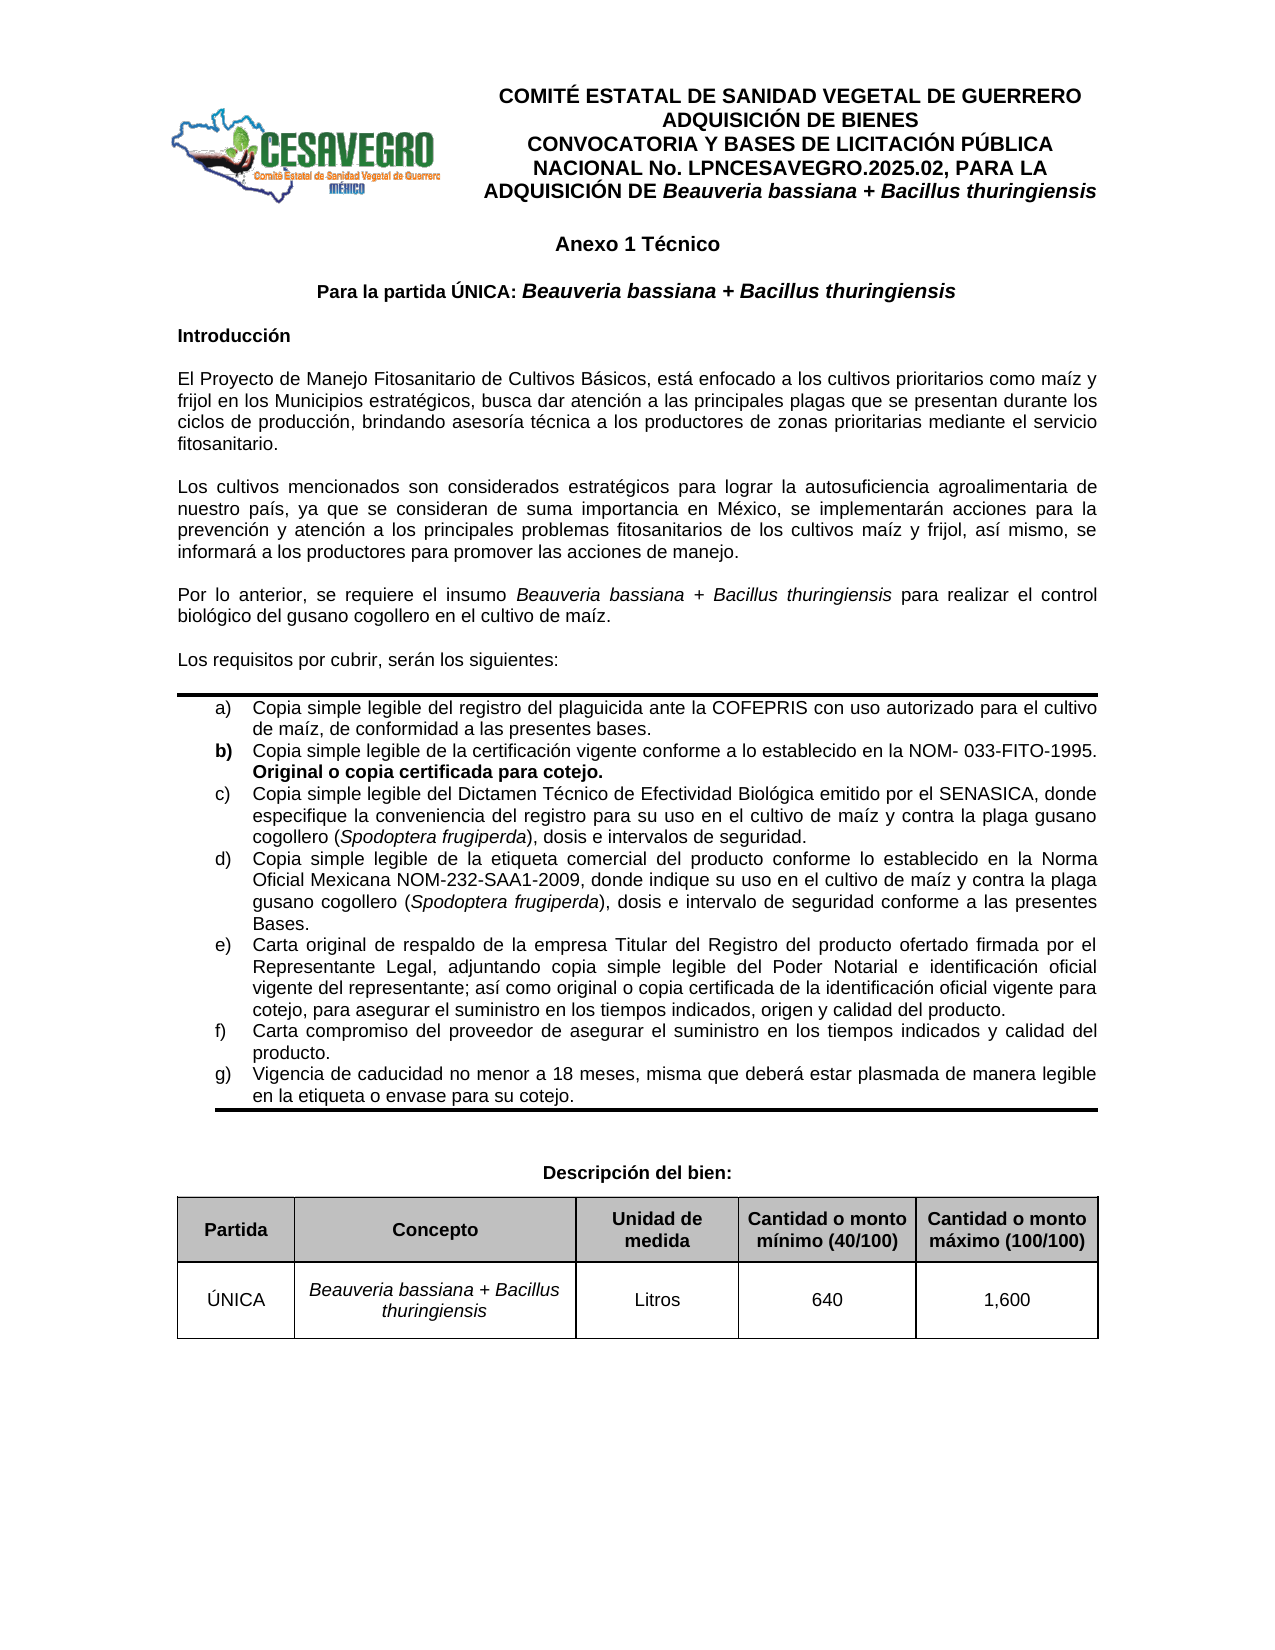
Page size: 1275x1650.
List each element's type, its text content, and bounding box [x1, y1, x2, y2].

list Copia simple legible del registro del plaguicida ante la COFEPRIS con uso autorizado para el cultivo de maíz, de conformidad a las presentes bases. [215, 697, 1098, 740]
list Copia simple legible de la certificación vigente conforme a lo establecido en la NOM- 033-FITO-1995. Original o copia certificada para cotejo. [215, 740, 1098, 783]
text El Proyecto de Manejo Fitosanitario de Cultivos Básicos, está enfocado a los cultivos prioritarios como maíz y frijol en los Municipios estratégicos, busca dar atención a las principales plagas que se presentan durante los ciclos de producción, brindando asesoría técnica a los productores de zonas prioritarias mediante el servicio fitosanitario. [177, 368, 1098, 454]
table_header Cantidad o monto mínimo (40/100) [739, 1198, 915, 1261]
list Copia simple legible de la etiqueta comercial del producto conforme lo establecido en la Norma Oficial Mexicana NOM-232-SAA1-2009, donde indique su uso en el cultivo de maíz y contra la plaga gusano cogollero (Spodoptera frugiperda), dosis e intervalo de seguridad conforme a las presentes Bases. [215, 848, 1098, 934]
table_cell Beauveria bassiana + Bacillus thuringiensis [295, 1263, 575, 1337]
list Copia simple legible del Dictamen Técnico de Efectividad Biológica emitido por el SENASICA, donde especifique la conveniencia del registro para su uso en el cultivo de maíz y contra la plaga gusano cogollero (Spodoptera frugiperda), dosis e intervalos de seguridad. [215, 783, 1098, 848]
table_header Unidad de medida [577, 1198, 738, 1261]
table_header Cantidad o monto máximo (100/100) [917, 1198, 1097, 1261]
text Para la partida ÚNICA: Beauveria bassiana + Bacillus thuringiensis [177, 279, 1098, 303]
list Vigencia de caducidad no menor a 18 meses, misma que deberá estar plasmada de manera legible en la etiqueta o envase para su cotejo. [215, 1063, 1098, 1108]
table_header Partida [178, 1198, 294, 1261]
text Por lo anterior, se requiere el insumo Beauveria bassiana + Bacillus thuringiensis para realizar el control biológico del gusano cogollero en el cultivo de maíz. [177, 584, 1098, 627]
list Carta original de respaldo de la empresa Titular del Registro del producto ofertado firmada por el Representante Legal, adjuntando copia simple legible del Poder Notarial e identificación oficial vigente del representante; así como original o copia certificada de la identificación oficial vigente para cotejo, para asegurar el suministro en los tiempos indicados, origen y calidad del producto. [215, 934, 1098, 1020]
list Carta compromiso del proveedor de asegurar el suministro en los tiempos indicados y calidad del producto. [215, 1020, 1098, 1063]
text Anexo 1 Técnico [177, 231, 1098, 255]
table_cell 1,600 [917, 1263, 1097, 1337]
table_cell ÚNICA [178, 1263, 294, 1337]
picture [171, 108, 440, 205]
text Introducción [177, 325, 1098, 346]
table_cell 640 [739, 1263, 915, 1337]
text Los cultivos mencionados son considerados estratégicos para lograr la autosuficiencia agroalimentaria de nuestro país, ya que se consideran de suma importancia en México, se implementarán acciones para la prevención y atención a los principales problemas fitosanitarios de los cultivos maíz y frijol, así mismo, se informará a los productores para promover las acciones de manejo. [177, 476, 1098, 562]
table_header Concepto [295, 1198, 575, 1261]
text Los requisitos por cubrir, serán los siguientes: [177, 648, 1098, 670]
text Descripción del bien: [177, 1155, 1098, 1186]
table_cell Litros [577, 1263, 738, 1337]
